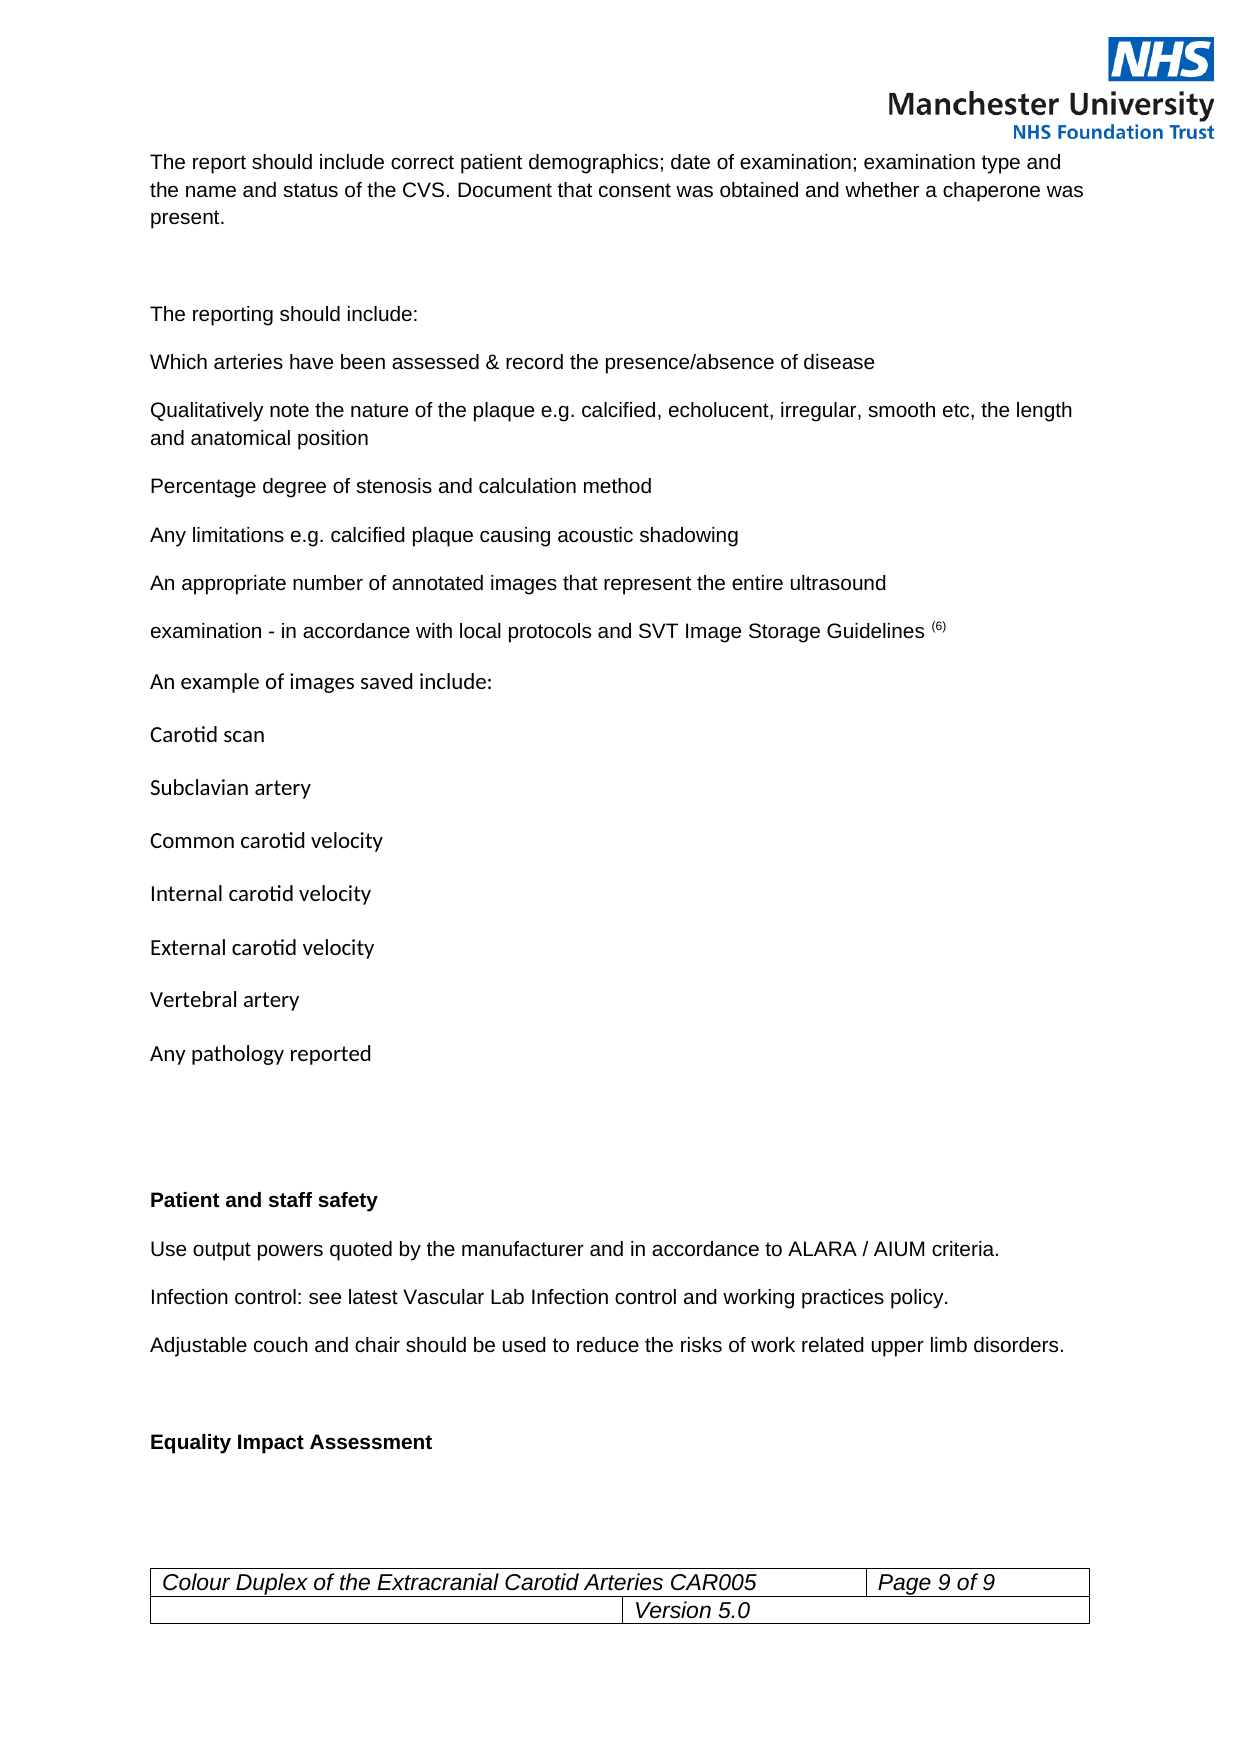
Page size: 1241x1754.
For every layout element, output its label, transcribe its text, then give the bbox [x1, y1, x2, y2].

text Any limitations e.g. calcified plaque causing acoustic shadowing [150, 522, 1090, 546]
text An appropriate number of annotated images that represent the entire ultrasound [150, 571, 1090, 595]
text An example of images saved include: [150, 667, 1090, 696]
text Percentage degree of stenosis and calculation method [150, 474, 1090, 498]
text Use output powers quoted by the manufacturer and in accordance to ALARA / AIUM criteria. [150, 1237, 1090, 1261]
text Subclavian artery [150, 773, 1090, 802]
text Common carotid velocity [150, 827, 1090, 854]
text External carotid velocity [150, 933, 1090, 961]
text examination - in accordance with local protocols and SVT Image Storage Guidelines (6) [150, 619, 1090, 643]
text The reporting should include: [150, 302, 1090, 326]
text Infection control: see latest Vascular Lab Infection control and working practices policy. [150, 1285, 1090, 1309]
picture [889, 37, 1214, 139]
text Which arteries have been assessed & record the presence/absence of disease [150, 350, 1090, 374]
text Patient and staff safety [150, 1188, 1090, 1212]
text Vertebral artery [150, 986, 1090, 1014]
text Any pathology reported [150, 1039, 1090, 1067]
text Internal carotid velocity [150, 879, 1090, 908]
text Equality Impact Assessment [150, 1430, 1090, 1454]
text The report should include correct patient demographics; date of examination; examination type and the name and status of the CVS. Document that consent was obtained and whether a chaperone was present. [150, 150, 1090, 229]
text Carotid scan [150, 721, 1090, 748]
text Qualitatively note the nature of the plaque e.g. calcified, echolucent, irregular, smooth etc, the length and anatomical position [150, 398, 1090, 450]
text Adjustable couch and chair should be used to reduce the risks of work related upper limb disorders. [150, 1333, 1090, 1357]
